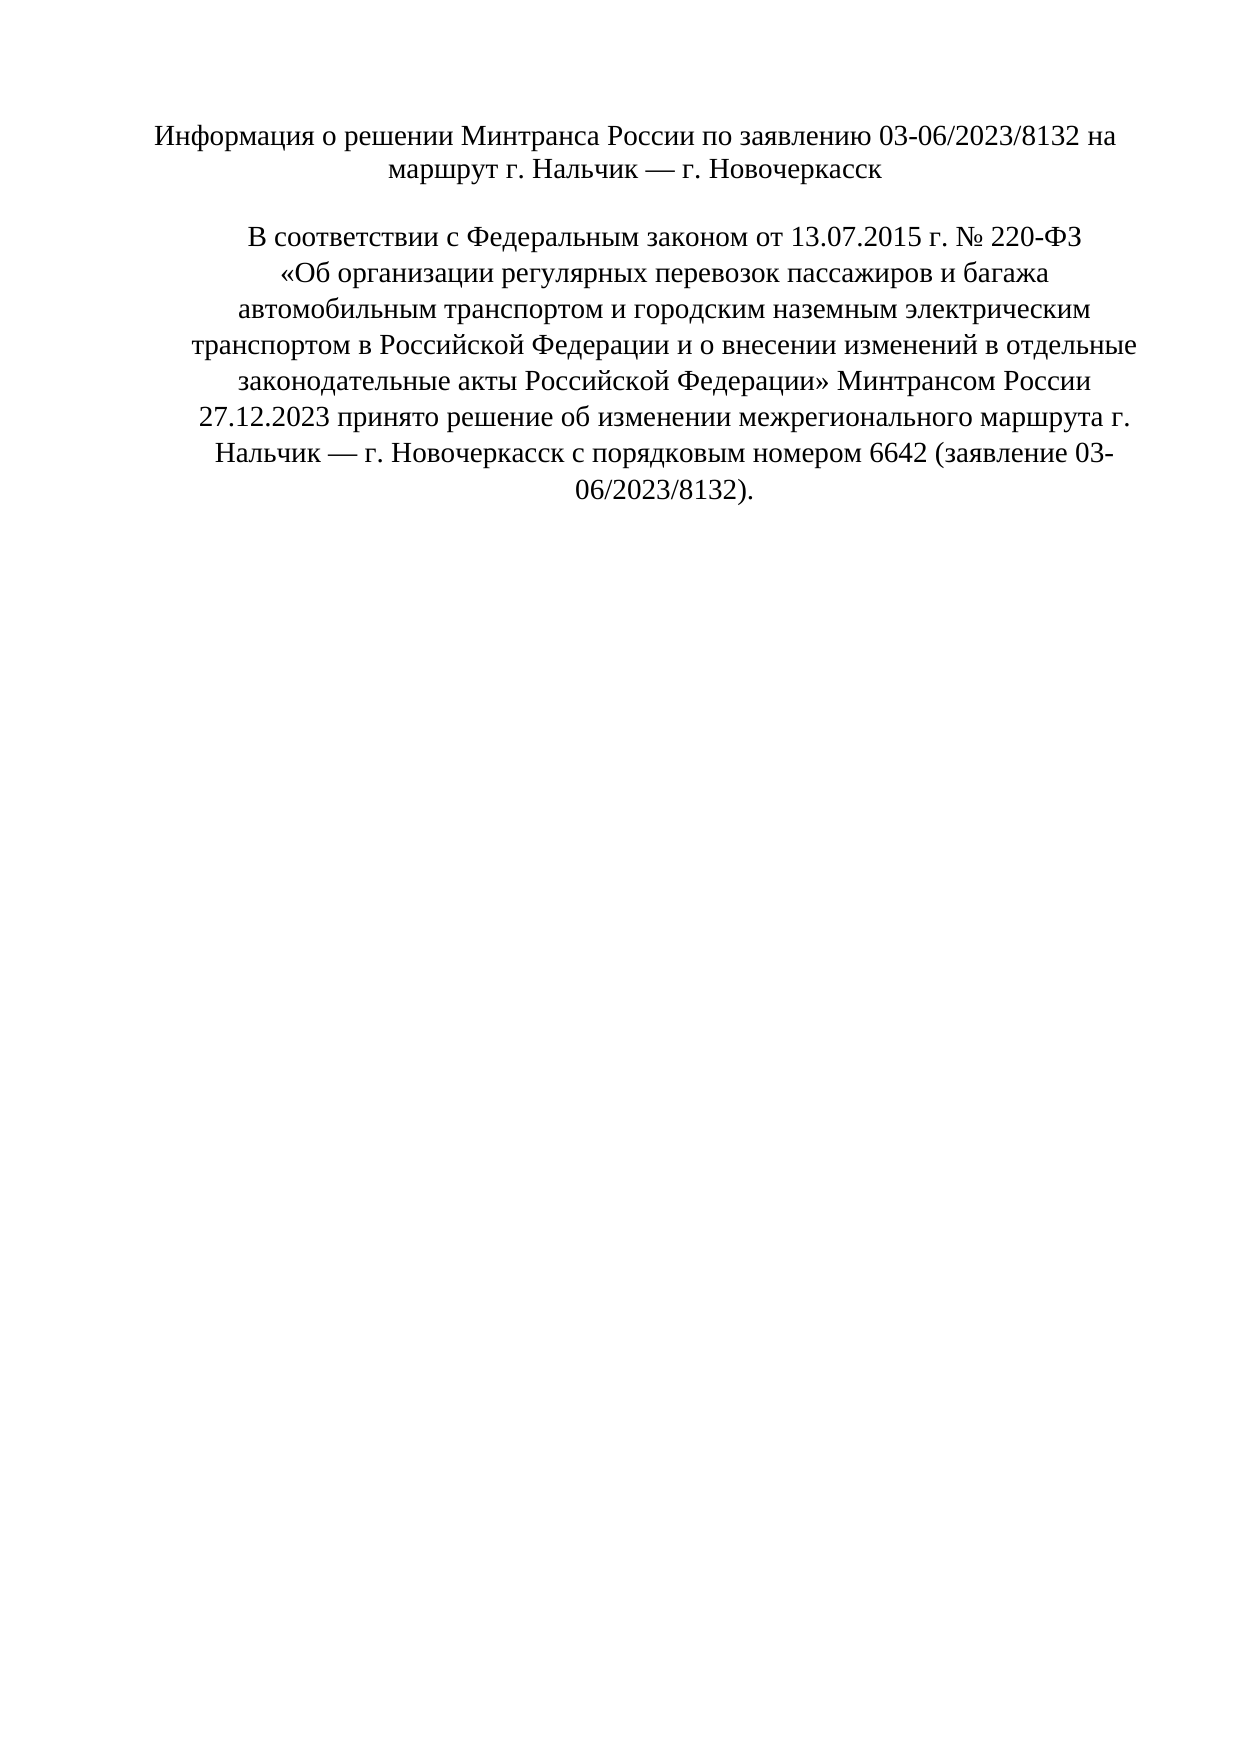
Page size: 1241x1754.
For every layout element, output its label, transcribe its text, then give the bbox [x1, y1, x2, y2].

text Информация о решении Минтранса России по заявлению 03-06/2023/8132 на маршрут г. Нальчик — г. Новочеркасск [118, 118, 1152, 185]
text В соответствии с Федеральным законом от 13.07.2015 г. № 220-ФЗ «Об организации регулярных перевозок пассажиров и багажа автомобильным транспортом и городским наземным электрическим транспортом в Российской Федерации и о внесении изменений в отдельные законодательные акты Российской Федерации» Минтрансом России 27.12.2023 принято решение об изменении межрегионального маршрута г. Нальчик — г. Новочеркасск с порядковым номером 6642 (заявление 03-06/2023/8132). [177, 219, 1152, 505]
